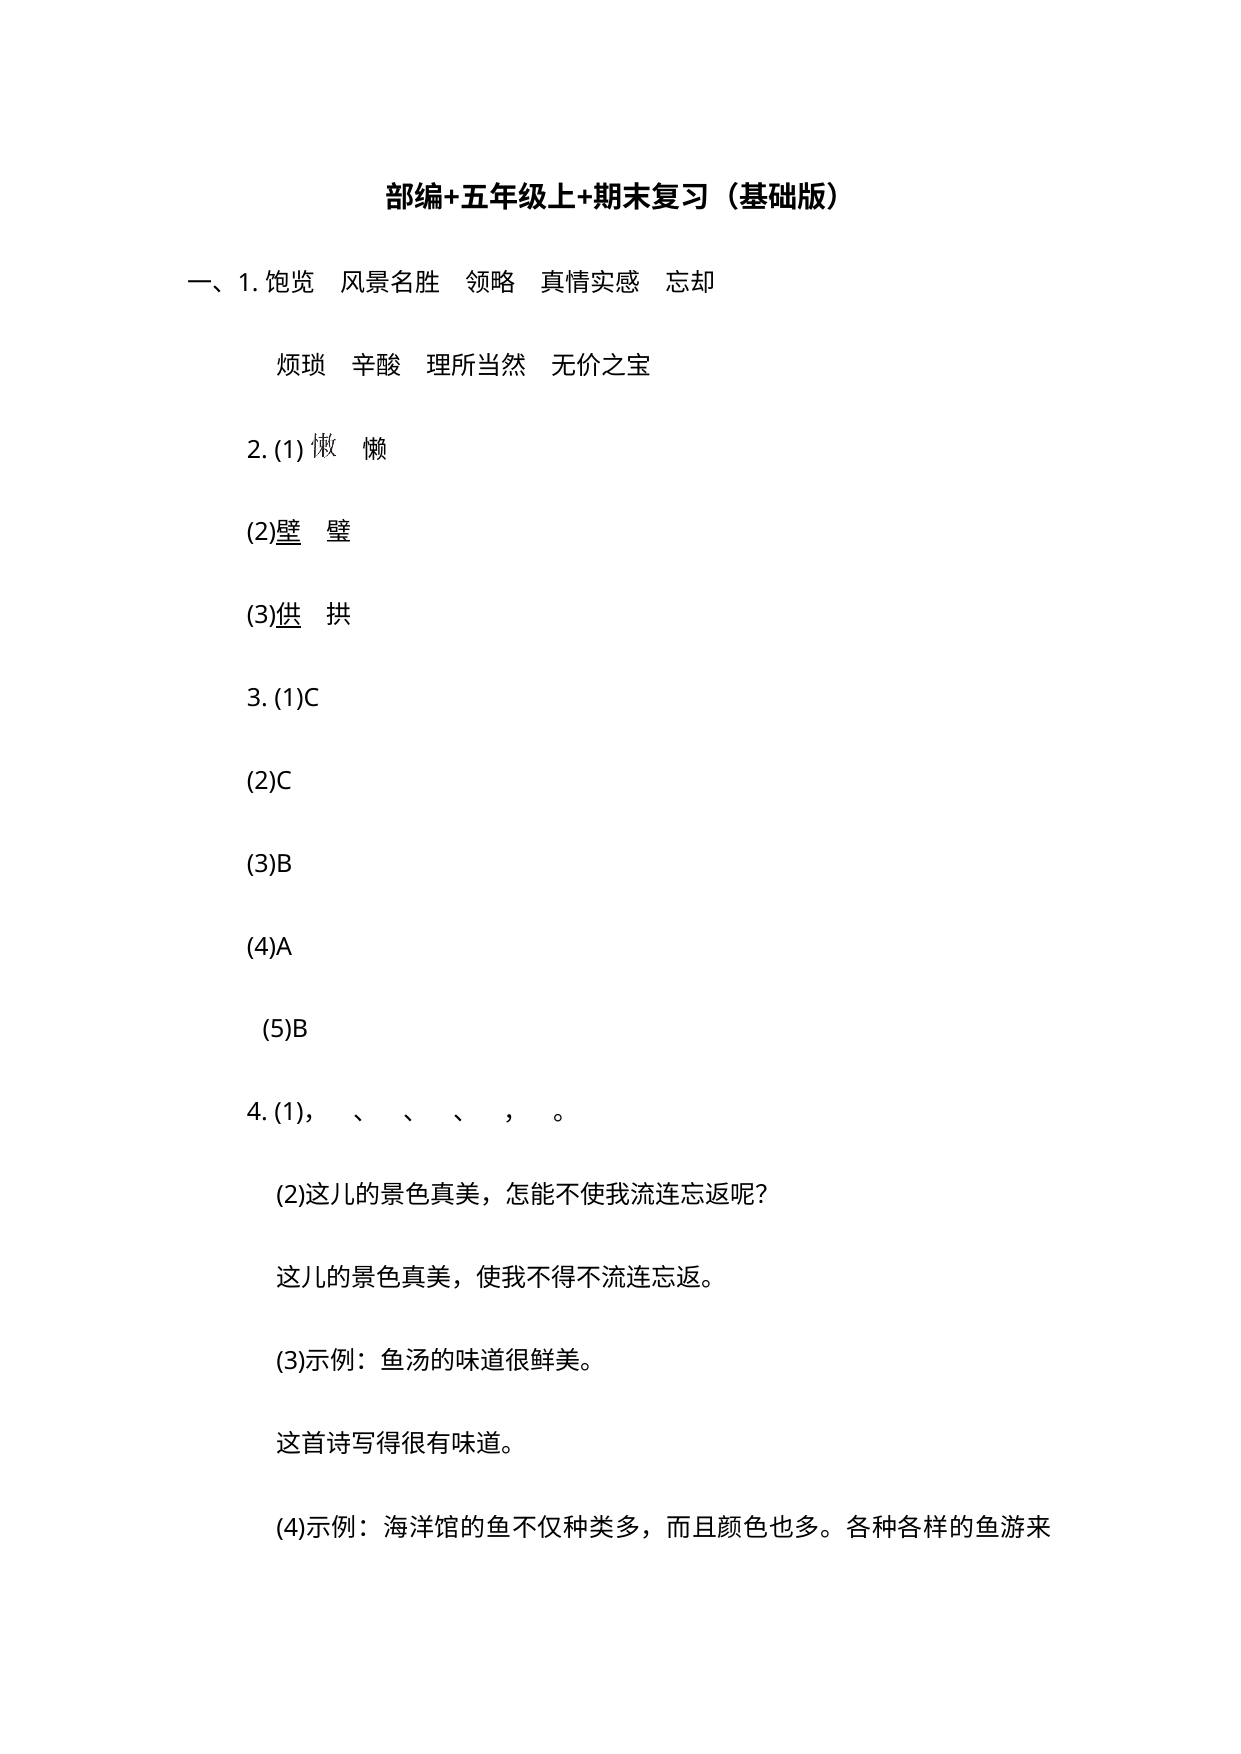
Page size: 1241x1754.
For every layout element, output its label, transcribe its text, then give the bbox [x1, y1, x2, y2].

text 2. (1) 懒 [247, 414, 1053, 479]
text 烦琐 辛酸 理所当然 无价之宝 [276, 331, 1053, 396]
text 3. (1)C [247, 664, 1053, 729]
text 部编+五年级上+期末复习（基础版） [187, 162, 1053, 227]
text (3)供 拱 [247, 581, 1053, 646]
picture [310, 428, 337, 459]
text 4. (1)， 、 、 、 ， 。 [247, 1077, 1053, 1142]
text (4)A [247, 913, 1053, 978]
text (3)示例：鱼汤的味道很鲜美。 [276, 1326, 1053, 1391]
text (3)B [247, 830, 1053, 895]
text (2)壁 璧 [247, 497, 1053, 562]
text (5)B [187, 995, 1053, 1060]
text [276, 1493, 1053, 1558]
text 这儿的景色真美，使我不得不流连忘返。 [276, 1243, 1053, 1308]
text 这首诗写得很有味道。 [276, 1409, 1053, 1474]
text (2)C [247, 747, 1053, 812]
text 一、1. 饱览 风景名胜 领略 真情实感 忘却 [187, 248, 1053, 313]
text (2)这儿的景色真美，怎能不使我流连忘返呢？ [276, 1160, 1053, 1225]
